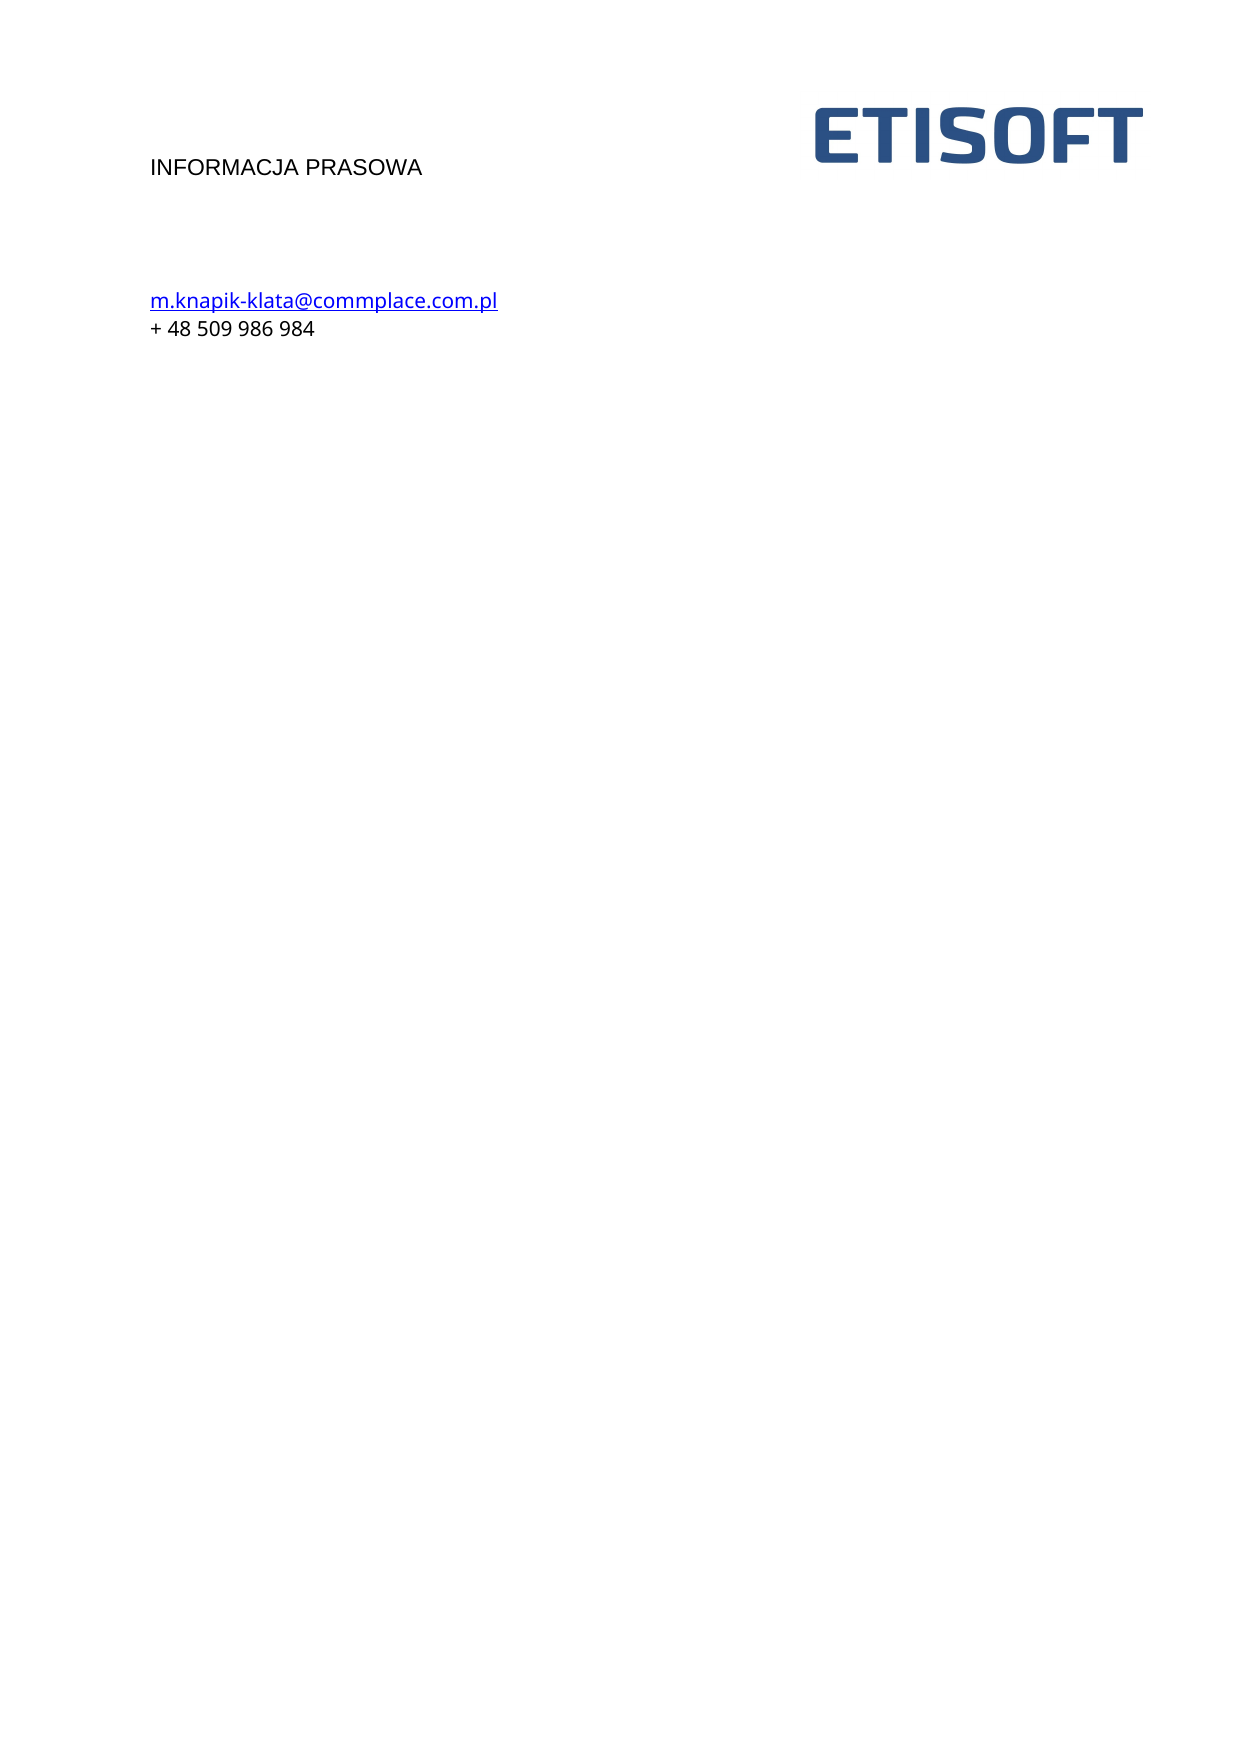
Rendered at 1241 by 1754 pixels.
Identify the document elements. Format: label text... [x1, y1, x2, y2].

text + 48 509 986 984 [150, 314, 1090, 343]
text m.knapik-klata@commplace.com.pl [150, 286, 1090, 314]
picture [800, 91, 1150, 180]
